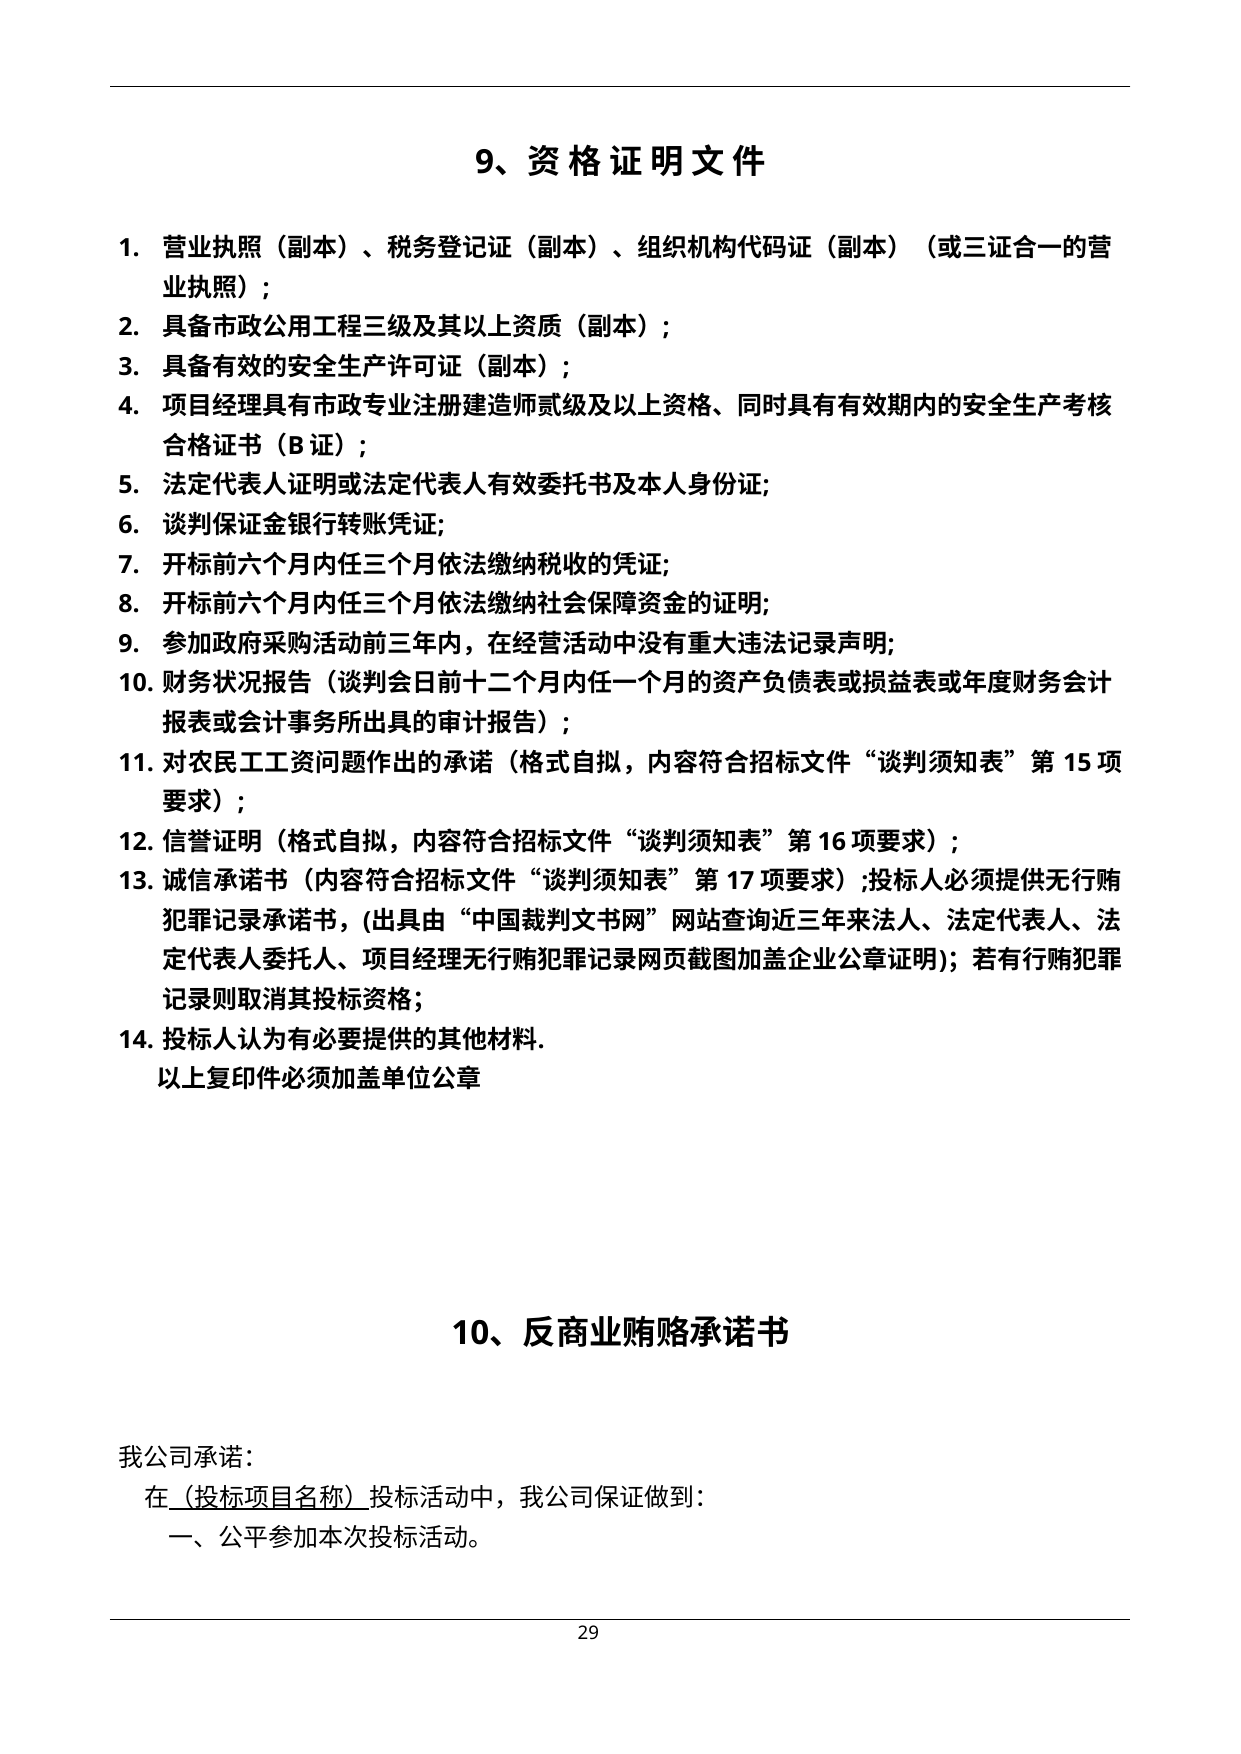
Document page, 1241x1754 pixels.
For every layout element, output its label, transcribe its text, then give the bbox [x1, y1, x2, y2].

list 开标前六个月内任三个月依法缴纳社会保障资金的证明; [118, 582, 1122, 622]
list 开标前六个月内任三个月依法缴纳税收的凭证; [118, 542, 1122, 582]
text 我公司承诺： [118, 1436, 1122, 1476]
text 9、资 格 证 明 文 件 [118, 124, 1122, 186]
list 财务状况报告（谈判会日前十二个月内任一个月的资产负债表或损益表或年度财务会计报表或会计事务所出具的审计报告）; [118, 661, 1122, 740]
list 项目经理具有市政专业注册建造师贰级及以上资格、同时具有有效期内的安全生产考核合格证书（B证）; [118, 384, 1122, 463]
list 诚信承诺书（内容符合招标文件“谈判须知表”第17项要求）;投标人必须提供无行贿犯罪记录承诺书，(出具由“中国裁判文书网”网站查询近三年来法人、法定代表人、法定代表人委托人、项目经理无行贿犯罪记录网页截图加盖企业公章证明)；若有行贿犯罪记录则取消其投标资格； [118, 859, 1122, 1017]
text 在（投标项目名称）投标活动中，我公司保证做到： [118, 1476, 1122, 1515]
text 以上复印件必须加盖单位公章 [118, 1057, 1122, 1097]
list 具备有效的安全生产许可证（副本）; [118, 344, 1122, 384]
list 投标人认为有必要提供的其他材料. [118, 1017, 1122, 1057]
list 对农民工工资问题作出的承诺（格式自拟，内容符合招标文件“谈判须知表”第15项要求）; [118, 740, 1122, 819]
list 信誉证明（格式自拟，内容符合招标文件“谈判须知表”第16项要求）; [118, 819, 1122, 859]
list 法定代表人证明或法定代表人有效委托书及本人身份证; [118, 463, 1122, 503]
list 谈判保证金银行转账凭证; [118, 503, 1122, 542]
text 10、反商业贿赂承诺书 [118, 1294, 1122, 1357]
list 参加政府采购活动前三年内，在经营活动中没有重大违法记录声明; [118, 622, 1122, 661]
list 营业执照（副本）、税务登记证（副本）、组织机构代码证（副本）（或三证合一的营业执照）; [118, 226, 1122, 305]
list 具备市政公用工程三级及其以上资质（副本）; [118, 305, 1122, 344]
text 一、公平参加本次投标活动。 [118, 1515, 1122, 1555]
